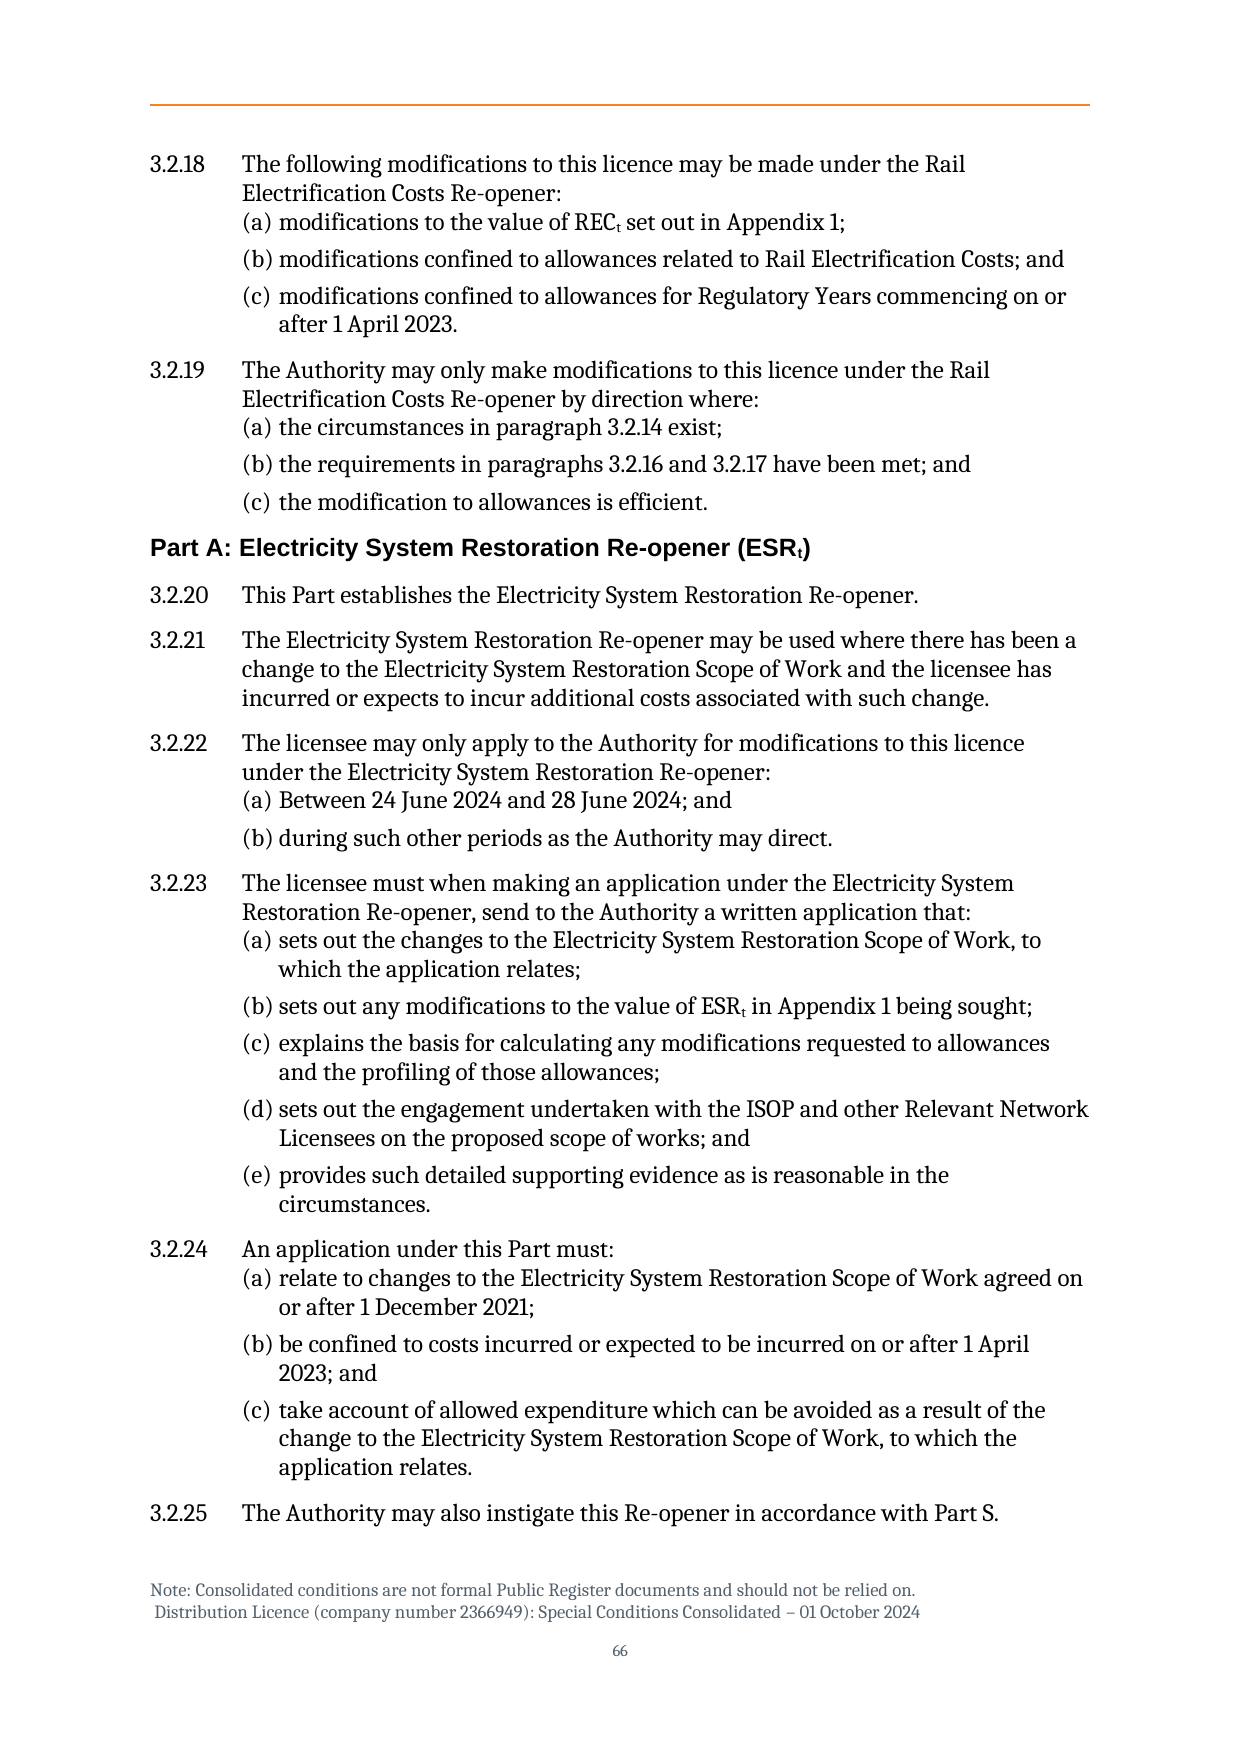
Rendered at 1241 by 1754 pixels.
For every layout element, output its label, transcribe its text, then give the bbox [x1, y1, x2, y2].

list provides such detailed supporting evidence as is reasonable in the circumstances. [242, 1161, 1090, 1218]
list take account of allowed expenditure which can be avoided as a result of the change to the Electricity System Restoration Scope of Work, to which the application relates. [242, 1396, 1090, 1482]
list be confined to costs incurred or expected to be incurred on or after 1 April 2023; and [242, 1330, 1090, 1387]
list the modification to allowances is efficient. [242, 487, 1090, 516]
list the requirements in paragraphs 3.2.16 and 3.2.17 have been met; and [242, 450, 1090, 479]
list modifications confined to allowances related to Rail Electrification Costs; and [242, 244, 1090, 273]
text An application under this Part must: [150, 1235, 1090, 1264]
list Between 24 June 2024 and 28 June 2024; and [242, 786, 1090, 815]
subtitle Electricity System Restoration Re-opener (ESRt) [150, 533, 1090, 562]
list sets out the engagement undertaken with the ISOP and other Relevant Network Licensees on the proposed scope of works; and [242, 1095, 1090, 1153]
text The Authority may only make modifications to this licence under the Rail Electrification Costs Re-opener by direction where: [150, 356, 1090, 413]
text The following modifications to this licence may be made under the Rail Electrification Costs Re-opener: [150, 150, 1090, 207]
list modifications confined to allowances for Regulatory Years commencing on or after 1 April 2023. [242, 282, 1090, 339]
list relate to changes to the Electricity System Restoration Scope of Work agreed on or after 1 December 2021; [242, 1264, 1090, 1321]
text This Part establishes the Electricity System Restoration Re-opener. [150, 581, 1090, 609]
list sets out any modifications to the value of ESRt in Appendix 1 being sought; [242, 992, 1090, 1021]
text The licensee may only apply to the Authority for modifications to this licence under the Electricity System Restoration Re-opener: [150, 729, 1090, 786]
list the circumstances in paragraph 3.2.14 exist; [242, 413, 1090, 442]
list modifications to the value of RECt set out in Appendix 1; [242, 207, 1090, 236]
text The licensee must when making an application under the Electricity System Restoration Re-opener, send to the Authority a written application that: [150, 869, 1090, 926]
list sets out the changes to the Electricity System Restoration Scope of Work, to which the application relates; [242, 926, 1090, 984]
text The Electricity System Restoration Re-opener may be used where there has been a change to the Electricity System Restoration Scope of Work and the licensee has incurred or expects to incur additional costs associated with such change. [150, 626, 1090, 712]
text The Authority may also instigate this Re-opener in accordance with Part S. [150, 1498, 1090, 1527]
list during such other periods as the Authority may direct. [242, 823, 1090, 852]
list explains the basis for calculating any modifications requested to allowances and the profiling of those allowances; [242, 1029, 1090, 1087]
